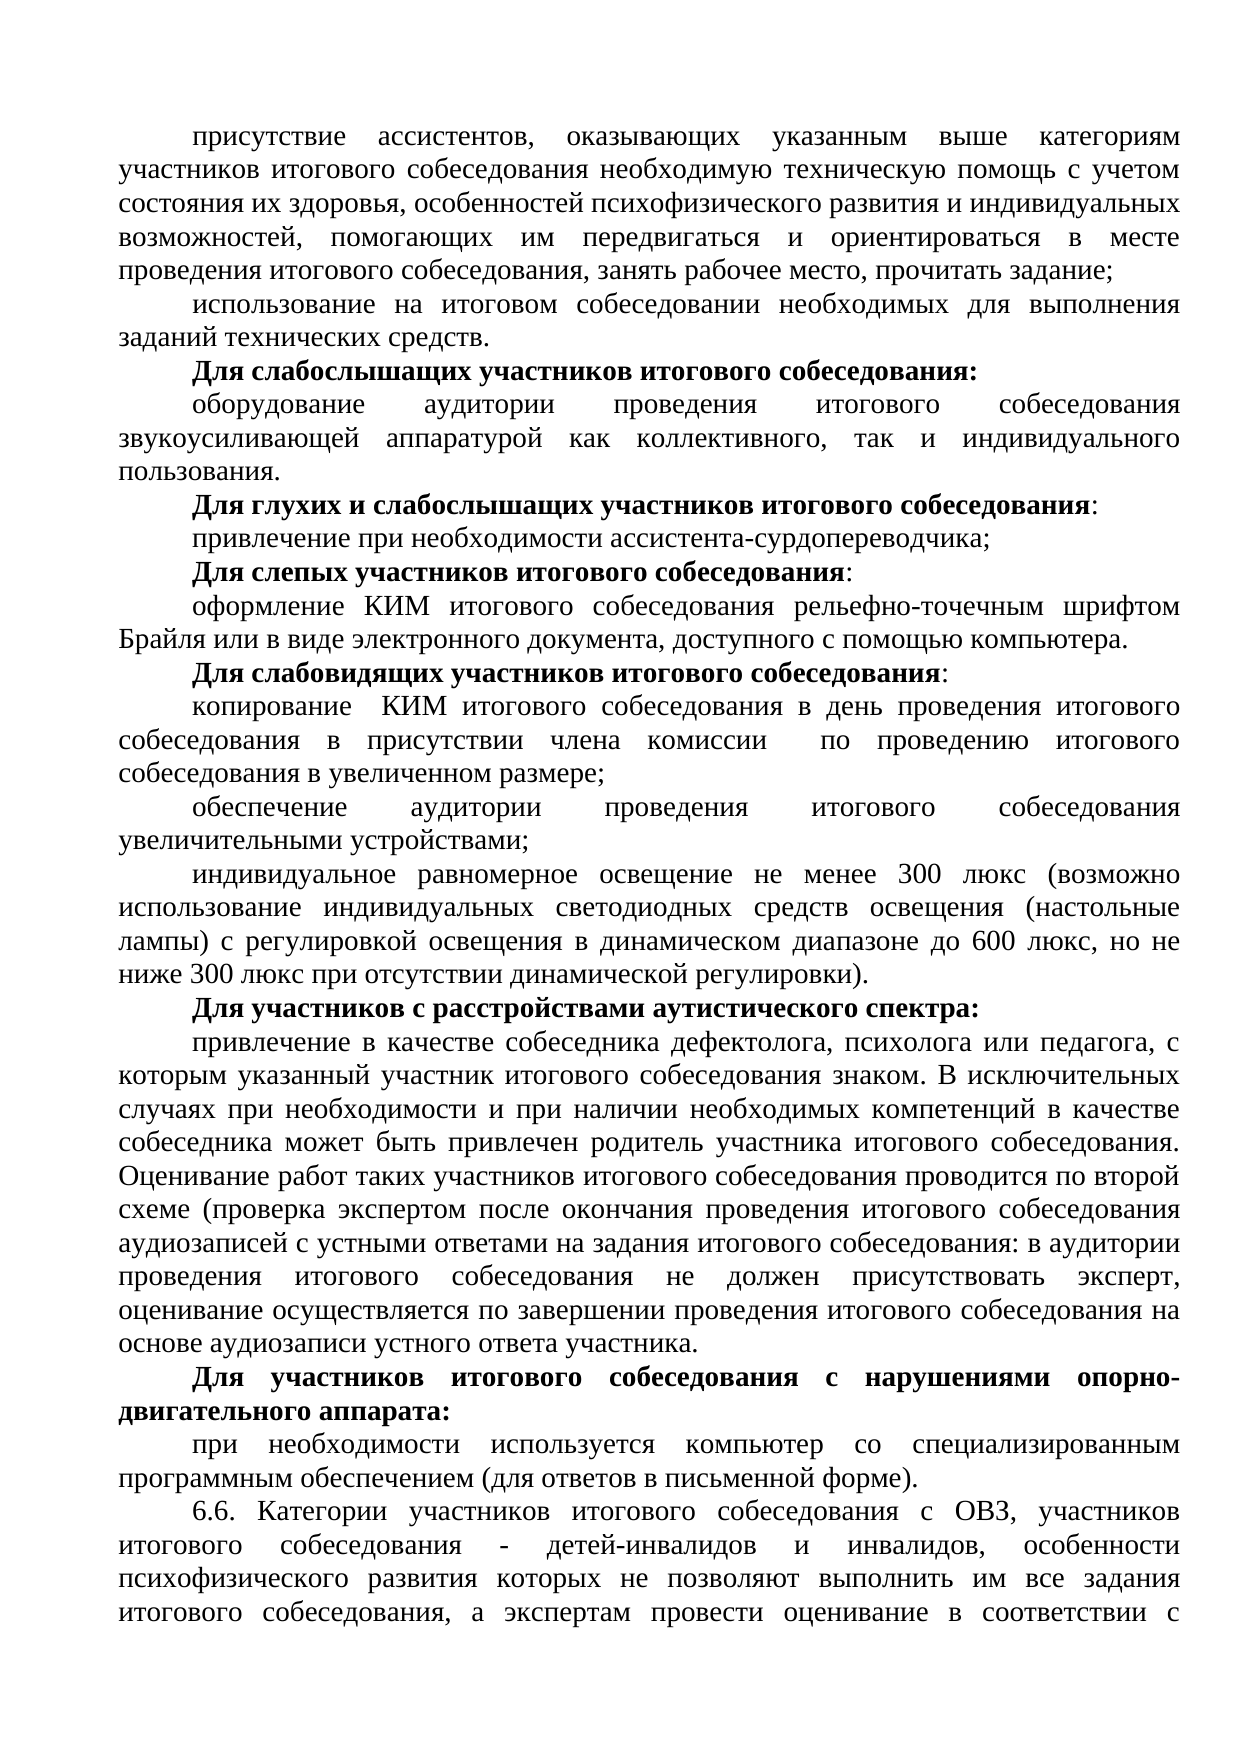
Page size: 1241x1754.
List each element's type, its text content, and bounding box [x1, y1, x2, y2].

text присутствие ассистентов, оказывающих указанным выше категориям участников итогового собеседования необходимую техническую помощь с учетом состояния их здоровья, особенностей психофизического развития и индивидуальных возможностей, помогающих им передвигаться и ориентироваться в месте проведения итогового собеседования, занять рабочее место, прочитать задание; [118, 118, 1181, 286]
text Для слабослышащих участников итогового собеседования: [118, 353, 1181, 386]
text привлечение в качестве собеседника дефектолога, психолога или педагога, с которым указанный участник итогового собеседования знаком. В исключительных случаях при необходимости и при наличии необходимых компетенций в качестве собеседника может быть привлечен родитель участника итогового собеседования. Оценивание работ таких участников итогового собеседования проводится по второй схеме (проверка экспертом после окончания проведения итогового собеседования аудиозаписей с устными ответами на задания итогового собеседования: в аудитории проведения итогового собеседования не должен присутствовать эксперт, оценивание осуществляется по завершении проведения итогового собеседования на основе аудиозаписи устного ответа участника. [118, 1024, 1181, 1359]
text привлечение при необходимости ассистента-сурдопереводчика; [118, 521, 1181, 554]
text копирование КИМ итогового собеседования в день проведения итогового собеседования в присутствии члена комиссии по проведению итогового собеседования в увеличенном размере; [118, 688, 1181, 789]
text при необходимости используется компьютер со специализированным программным обеспечением (для ответов в письменной форме). [118, 1426, 1181, 1493]
text Для слепых участников итогового собеседования: [118, 554, 1181, 588]
text использование на итоговом собеседовании необходимых для выполнения заданий технических средств. [118, 286, 1181, 353]
text оборудование аудитории проведения итогового собеседования звукоусиливающей аппаратурой как коллективного, так и индивидуального пользования. [118, 386, 1181, 487]
text Для участников итогового собеседования с нарушениями опорно-двигательного аппарата: [118, 1359, 1181, 1426]
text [118, 1493, 1181, 1627]
text Для слабовидящих участников итогового собеседования: [118, 655, 1181, 688]
text Для глухих и слабослышащих участников итогового собеседования: [118, 487, 1181, 521]
text Для участников с расстройствами аутистического спектра: [118, 990, 1181, 1024]
text индивидуальное равномерное освещение не менее 300 люкс (возможно использование индивидуальных светодиодных средств освещения (настольные лампы) с регулировкой освещения в динамическом диапазоне до 600 люкс, но не ниже 300 люкс при отсутствии динамической регулировки). [118, 856, 1181, 990]
text оформление КИМ итогового собеседования рельефно-точечным шрифтом Брайля или в виде электронного документа, доступного с помощью компьютера. [118, 588, 1181, 655]
text обеспечение аудитории проведения итогового собеседования увеличительными устройствами; [118, 789, 1181, 856]
